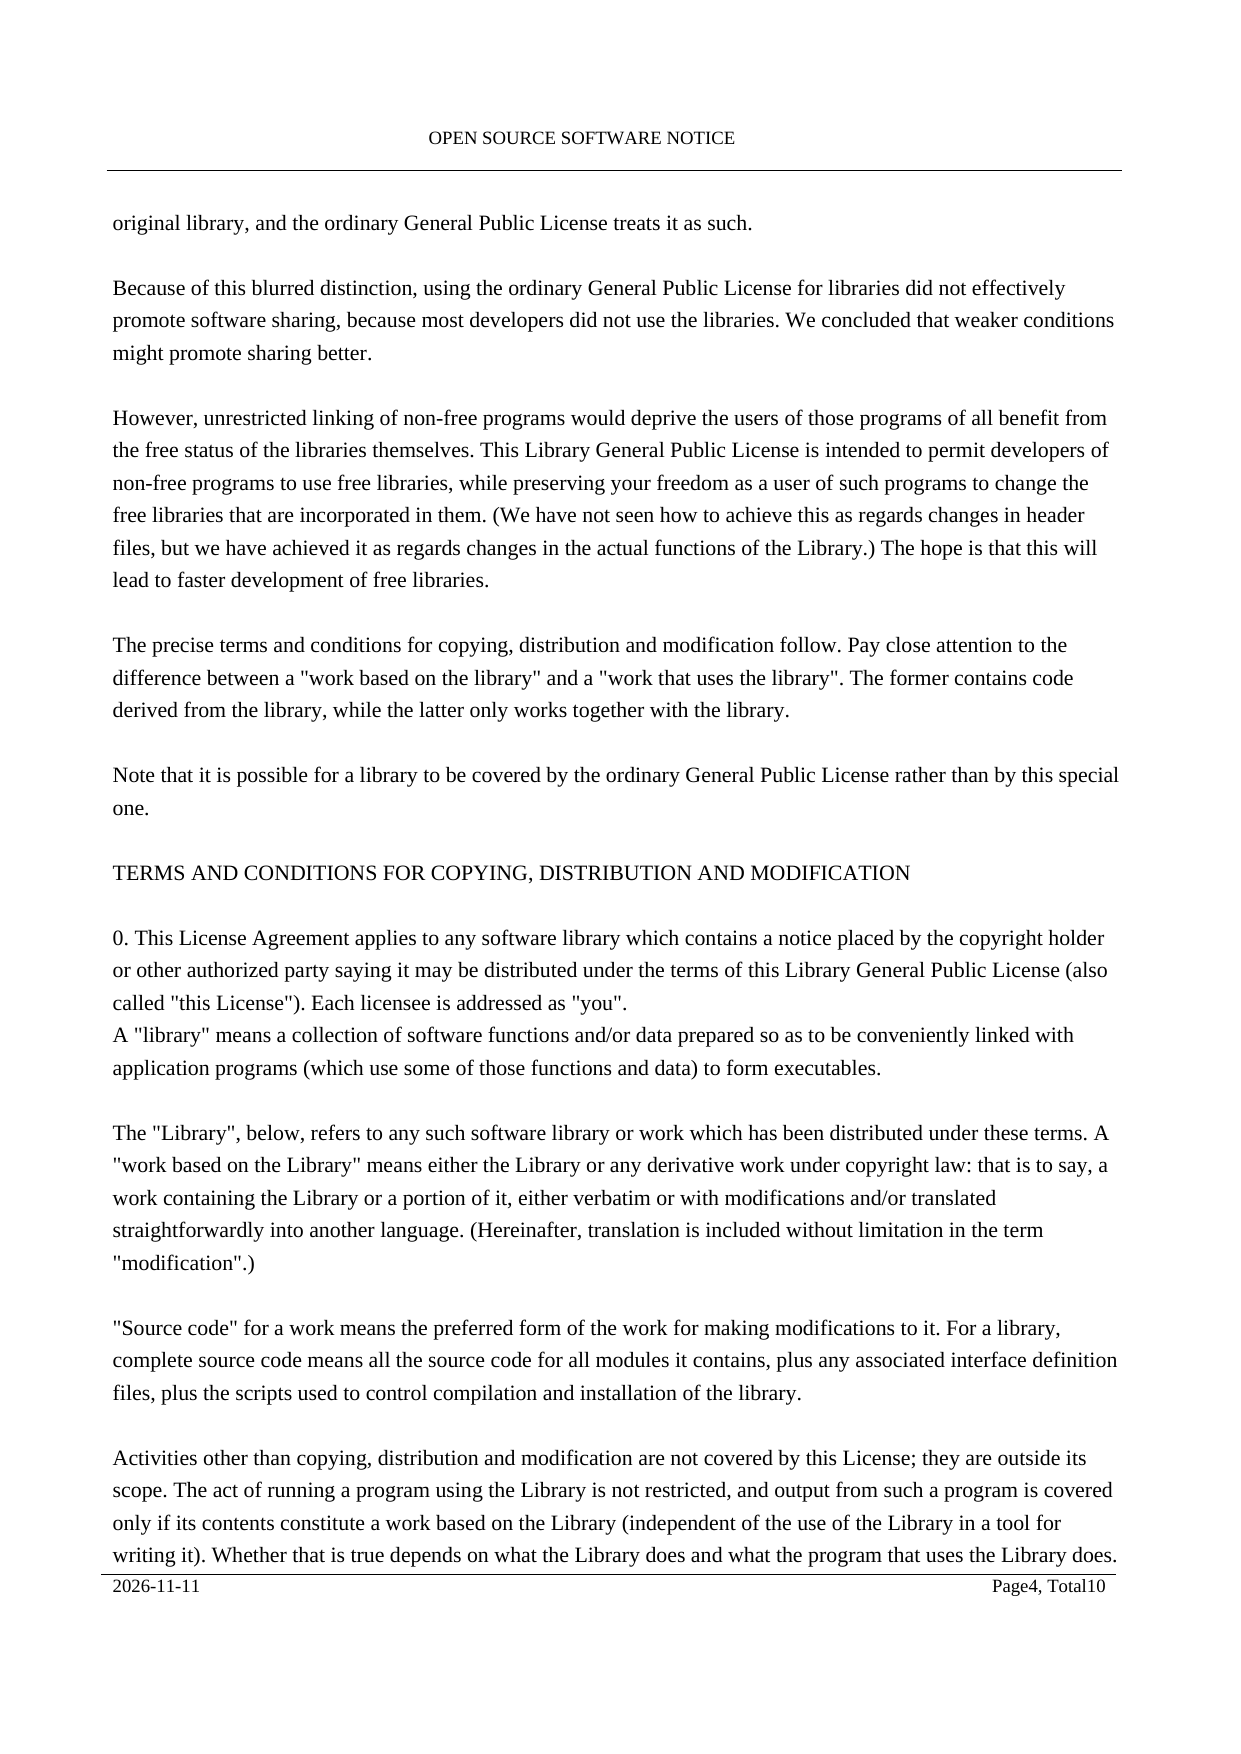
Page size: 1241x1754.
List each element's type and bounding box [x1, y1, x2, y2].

text [112, 206, 1128, 1571]
